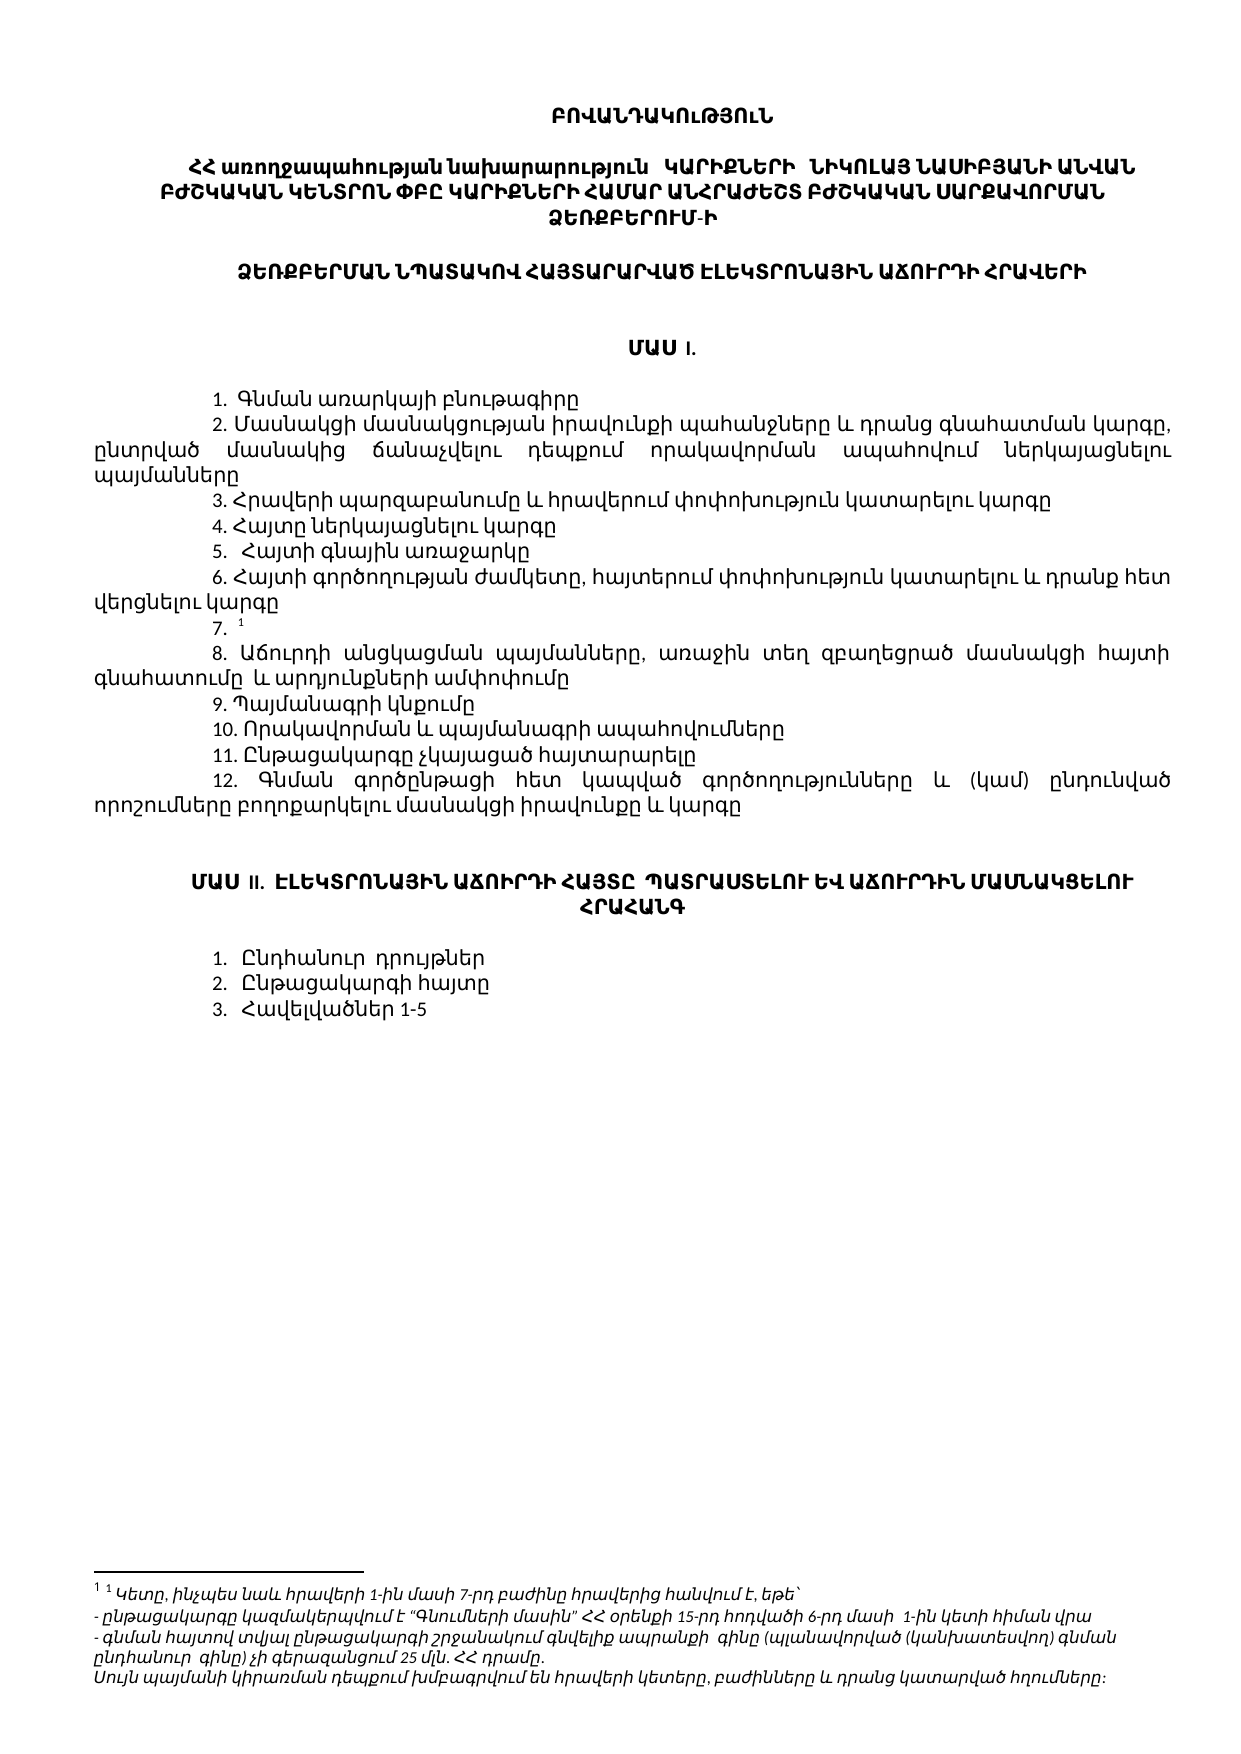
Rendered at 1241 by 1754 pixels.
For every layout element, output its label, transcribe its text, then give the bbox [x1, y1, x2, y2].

text 5. Հայտի գնային առաջարկը [94, 538, 1171, 564]
text 2. Ընթացակարգի հայտը [94, 971, 1171, 996]
text ՄԱՍ I. [94, 335, 1171, 361]
text 7. 1 [94, 615, 1171, 640]
text 12. Գնման գործընթացի հետ կապված գործողությունները և (կամ) ընդունված որոշումները բողոքարկելու մասնակցի իրավունքը և կարգը [94, 767, 1171, 818]
text 8. Աճուրդի անցկացման պայմանները, առաջին տեղ զբաղեցրած մասնակցի հայտի գնահատումը և արդյունքների ամփոփումը [94, 640, 1171, 691]
text ՄԱՍ II. ԷԼԵԿՏՐՈՆԱՅԻՆ ԱՃՈԻՐԴԻ ՀԱՅՏԸ ՊԱՏՐԱՍՏԵԼՈՒ ԵՎ ԱՃՈՒՐԴԻՆ ՄԱՍՆԱԿՑԵԼՈՒ ՀՐԱՀԱՆԳ [94, 869, 1171, 920]
text 10. Որակավորման և պայմանագրի ապահովումները [94, 716, 1171, 742]
text 6. Հայտի գործողության ժամկետը, հայտերում փոփոխություն կատարելու և դրանք հետ վերցնելու կարգը [94, 564, 1171, 615]
text 9. Պայմանագրի կնքումը [94, 691, 1171, 716]
text 4. Հայտը ներկայացնելու կարգը [94, 513, 1171, 538]
text 11. Ընթացակարգը չկայացած հայտարարելը [94, 742, 1171, 767]
text ՁԵՌՔԲԵՐՄԱՆ ՆՊԱՏԱԿՈՎ ՀԱՅՏԱՐԱՐՎԱԾ ԷԼԵԿՏՐՈՆԱՅԻՆ ԱՃՈՒՐԴԻ ՀՐԱՎԵՐԻ [94, 259, 1171, 284]
text 3. Հրավերի պարզաբանումը և հրավերում փոփոխություն կատարելու կարգը [94, 488, 1171, 513]
text 1. Ընդհանուր դրույթներ [94, 945, 1171, 971]
text ԲՈՎԱՆԴԱԿՈւԹՅՈւՆ [94, 103, 1171, 128]
text 1. Գնման առարկայի բնութագիրը [94, 386, 1171, 411]
text 2. Մասնակցի մասնակցության իրավունքի պահանջները և դրանց գնահատման կարգը, ընտրված մասնակից ճանաչվելու դեպքում որակավորման ապահովում ներկայացնելու պայմանները [94, 411, 1171, 488]
text ՀՀ առողջապահության նախարարություն ԿԱՐԻՔՆԵՐԻ ՆԻԿՈԼԱՅ ՆԱՍԻԲՅԱՆԻ ԱՆՎԱՆ ԲԺՇԿԱԿԱՆ ԿԵՆՏՐՈՆ ՓԲԸ ԿԱՐԻՔՆԵՐԻ ՀԱՄԱՐ ԱՆՀՐԱԺԵՇՏ ԲԺՇԿԱԿԱՆ ՍԱՐՔԱՎՈՐՄԱՆ ՁԵՌՔԲԵՐՈՒՄ-Ի [94, 154, 1171, 230]
text 3. Հավելվածներ 1-5 [94, 996, 1171, 1021]
